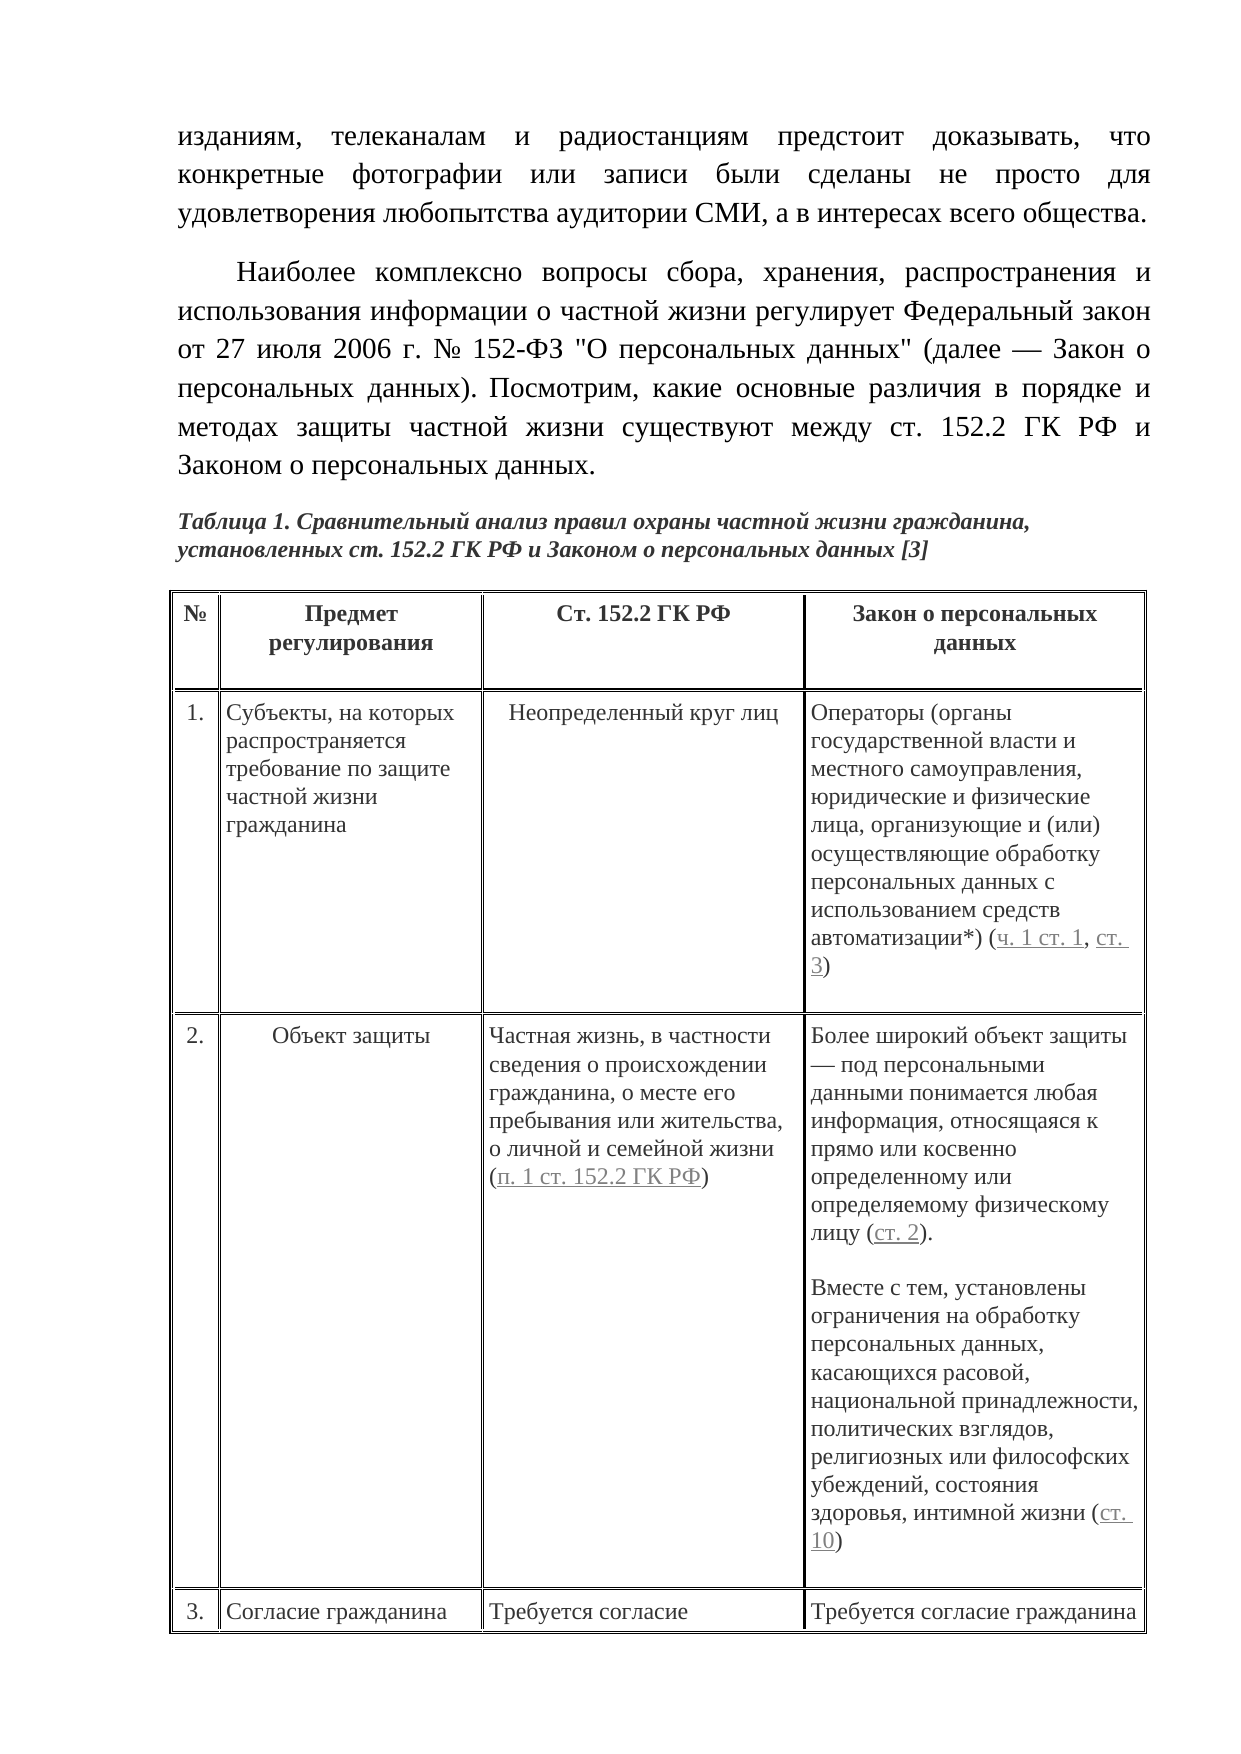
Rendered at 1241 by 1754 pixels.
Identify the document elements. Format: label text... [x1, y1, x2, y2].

table_header Закон о персональных данных [804, 593, 1144, 688]
table_cell 2. [171, 1012, 219, 1587]
table_header № [173, 593, 219, 688]
table_cell 1. [173, 688, 218, 1012]
table_cell Неопределенный круг лиц [484, 692, 803, 1012]
table_cell Субъекты, на которых распространяется требование по защите частной жизни гражданина [221, 692, 481, 1012]
text Таблица 1. Сравнительный анализ правил охраны частной жизни гражданина, установленных ст. 152.2 ГК РФ и Законом о персональных данных [3] [177, 507, 1152, 563]
table_header Предмет регулирования [220, 593, 483, 688]
table_cell Объект защиты [221, 1015, 481, 1587]
text Наиболее комплексно вопросы сбора, хранения, распространения и использования информации о частной жизни регулирует Федеральный закон от 27 июля 2006 г. № 152-ФЗ "О персональных данных" (далее — Закон о персональных данных). Посмотрим, какие основные различия в порядке и методах защиты частной жизни существуют между ст. 152.2 ГК РФ и Законом о персональных данных. [177, 254, 1152, 481]
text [177, 118, 1152, 229]
table_cell Более широкий объект защиты — под персональными данными понимается любая информация, относящаяся к прямо или косвенно определенному или определяемому физическому лицу (ст. 2). Вместе с тем, установлены ограничения на обработку персональных данных, касающихся расовой, национальной принадлежности, политических взглядов, религиозных или философских убеждений, состояния здоровья, интимной жизни (ст. 10) [804, 1012, 1145, 1587]
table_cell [804, 1587, 1145, 1631]
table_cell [220, 1590, 483, 1631]
table_cell Операторы (органы государственной власти и местного самоуправления, юридические и физические лица, организующие и (или) осуществляющие обработку персональных данных с использованием средств автоматизации*) (ч. 1 ст. 1, ст. 3) [806, 688, 1144, 1012]
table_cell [483, 1590, 804, 1631]
table_header Ст. 152.2 ГК РФ [483, 593, 804, 688]
table_cell 3. [171, 1587, 219, 1631]
table_cell Частная жизнь, в частности сведения о происхождении гражданина, о месте его пребывания или жительства, о личной и семейной жизни (п. 1 ст. 152.2 ГК РФ) [484, 1015, 803, 1587]
